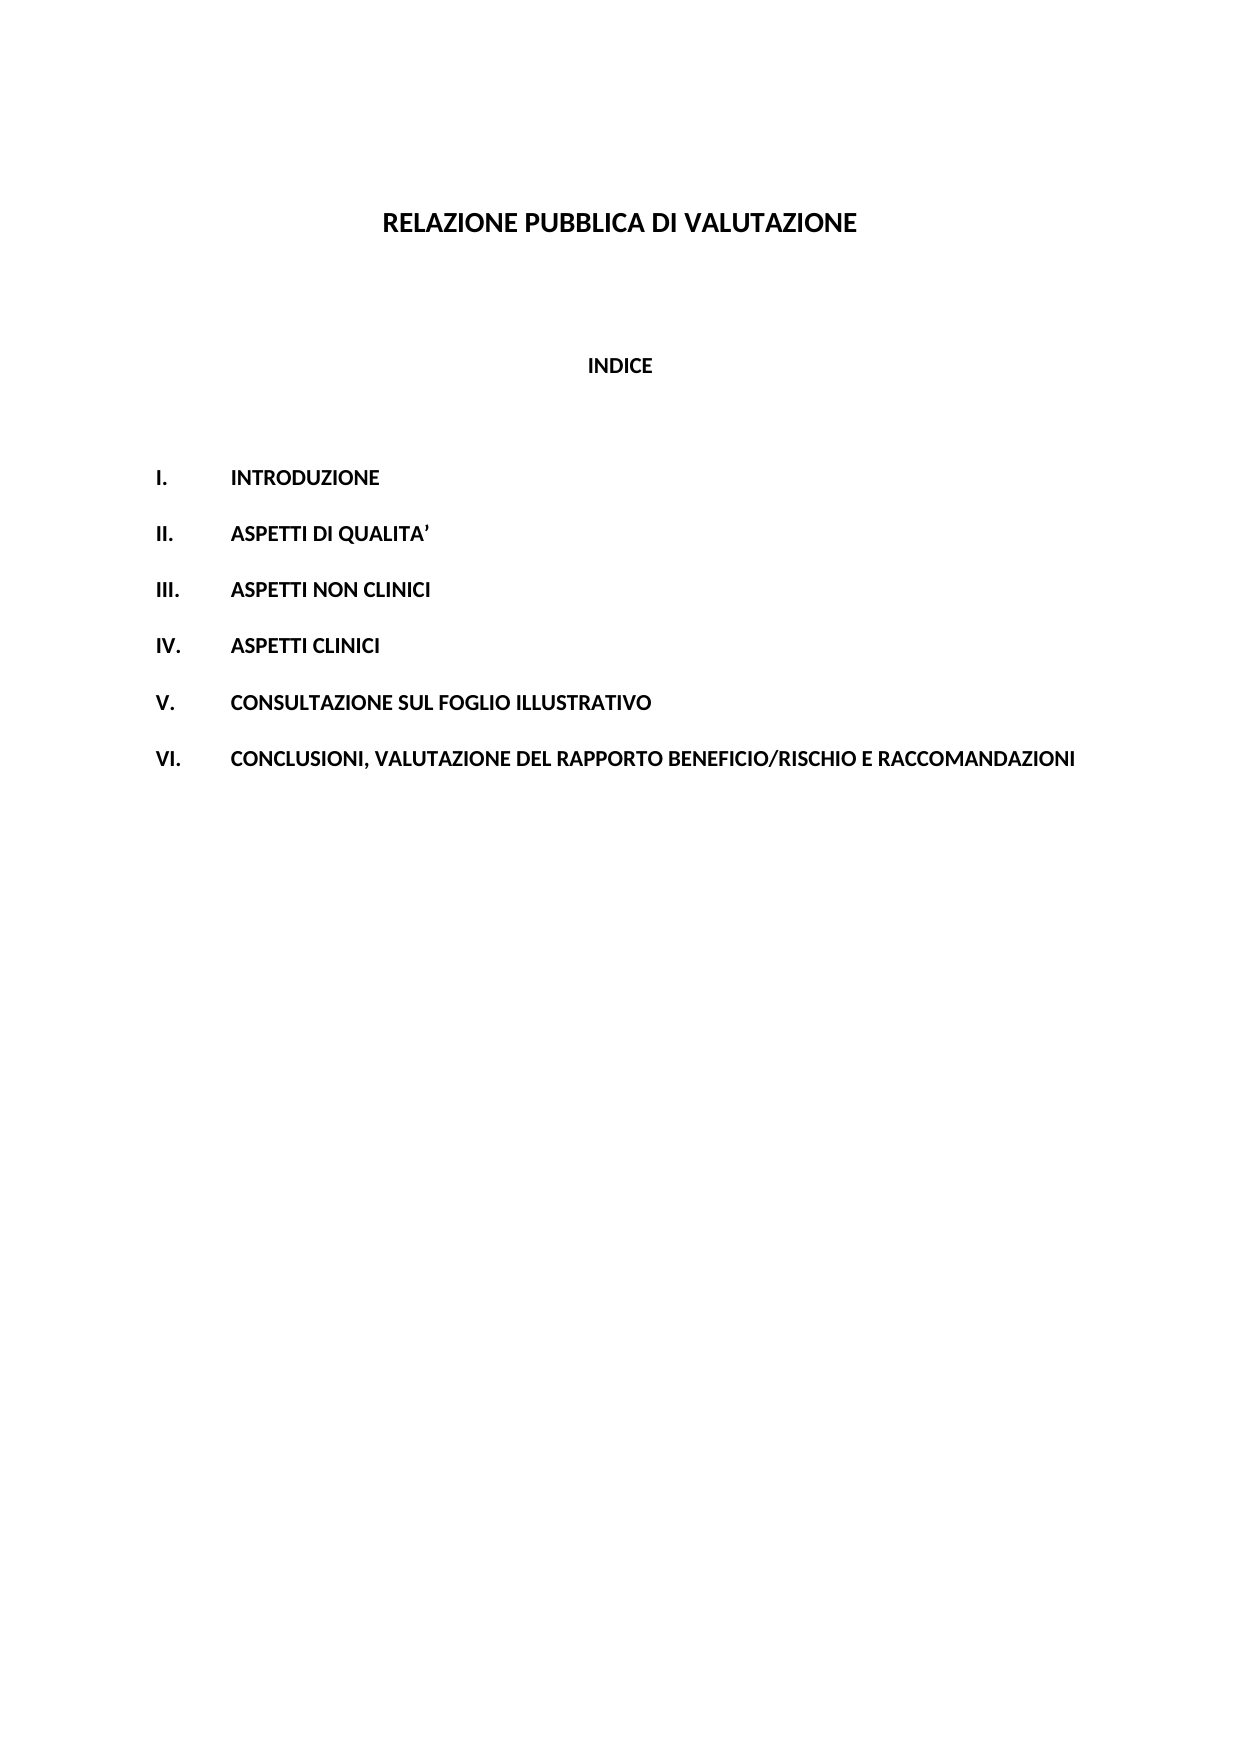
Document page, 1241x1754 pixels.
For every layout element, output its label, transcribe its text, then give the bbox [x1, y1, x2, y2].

list INTRODUZIONE [156, 463, 1122, 492]
list ASPETTI NON CLINICI [156, 576, 1122, 604]
text RELAZIONE PUBBLICA DI VALUTAZIONE [118, 204, 1122, 239]
text INDICE [118, 351, 1122, 379]
list CONCLUSIONI, VALUTAZIONE DEL RAPPORTO BENEFICIO/RISCHIO E RACCOMANDAZIONI [156, 744, 1122, 772]
list ASPETTI CLINICI [156, 632, 1122, 660]
list ASPETTI DI QUALITA’ [156, 519, 1122, 548]
list CONSULTAZIONE SUL FOGLIO ILLUSTRATIVO [156, 688, 1122, 716]
